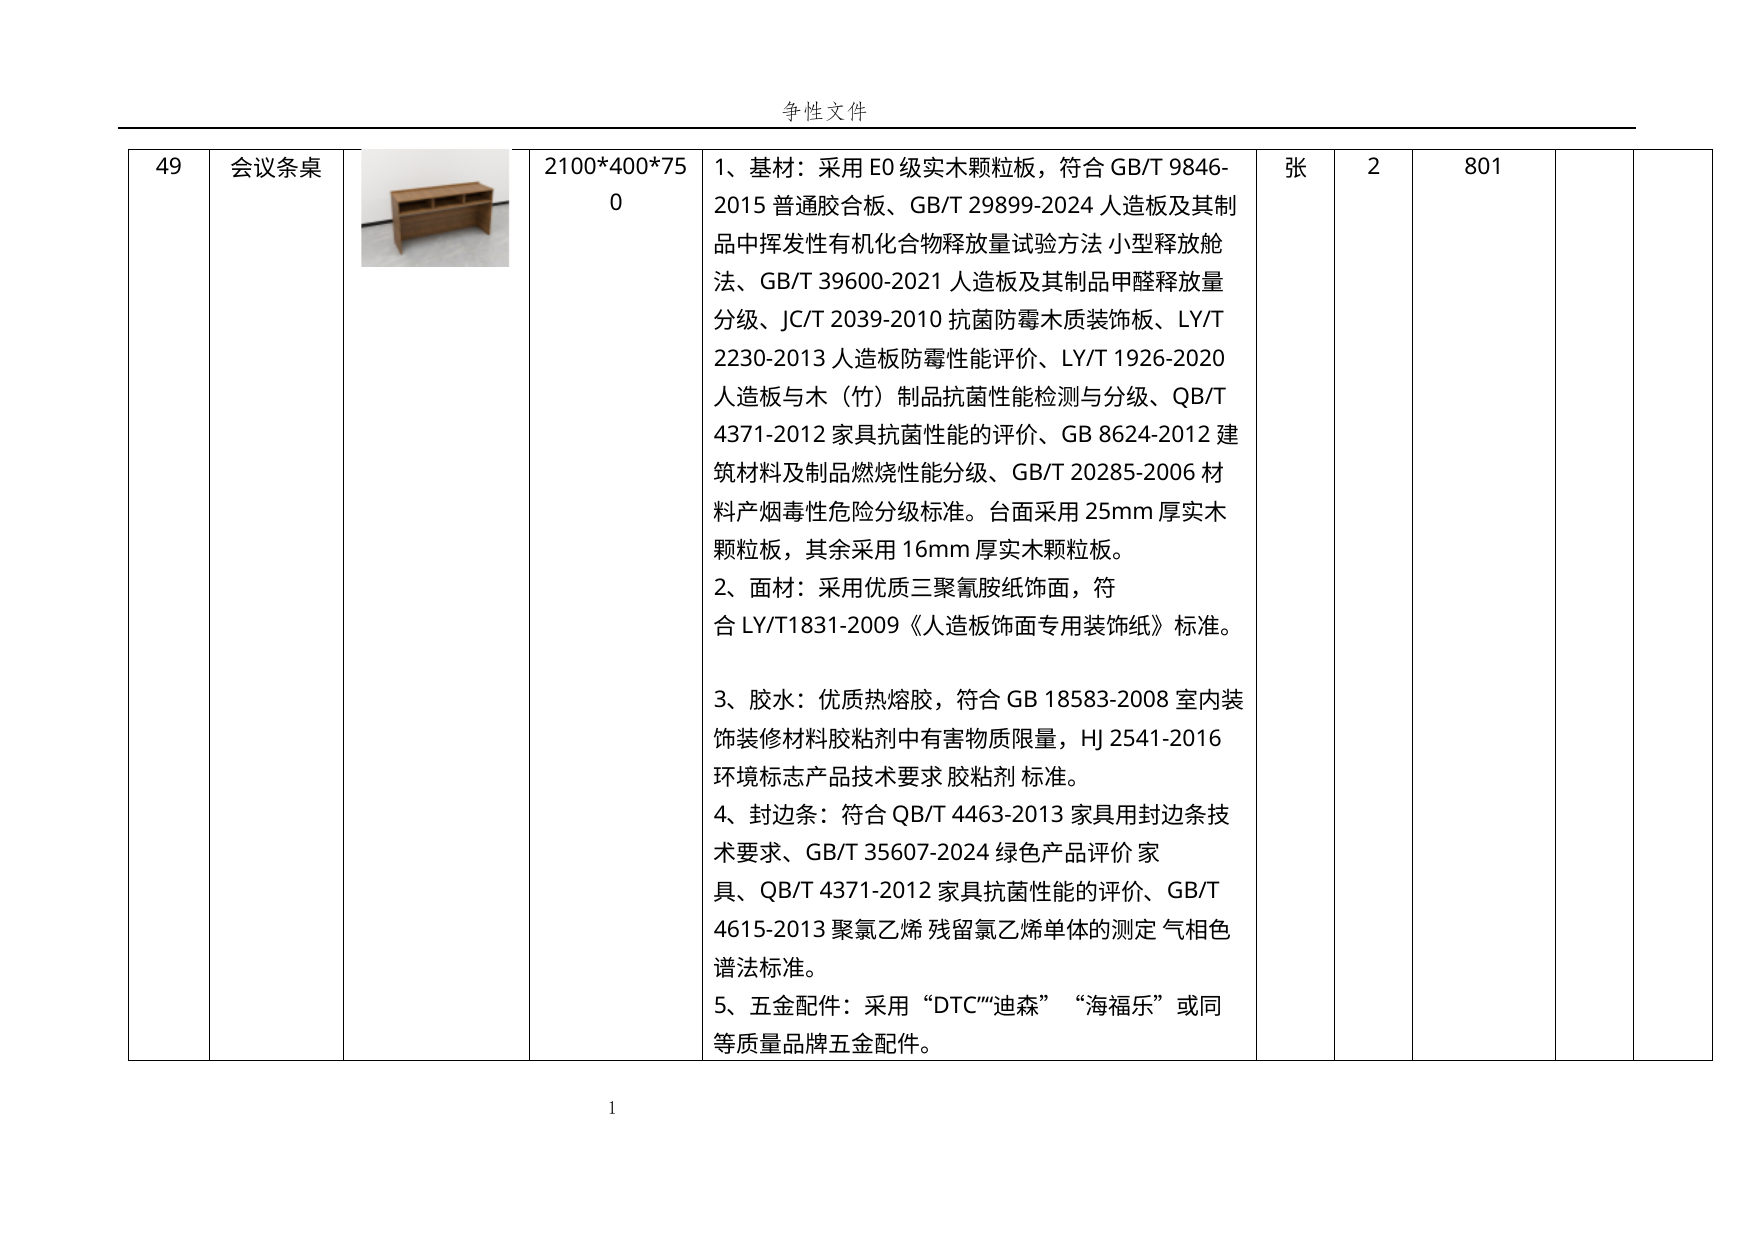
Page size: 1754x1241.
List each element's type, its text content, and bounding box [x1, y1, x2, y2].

table_cell 2100*400*750 [530, 150, 702, 1059]
table_cell [1634, 150, 1712, 1059]
table_cell 49 [129, 150, 209, 1059]
table_cell 801 [1413, 150, 1555, 1059]
picture [361, 149, 512, 267]
table_cell 张 [1257, 150, 1334, 1059]
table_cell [703, 150, 1256, 1059]
table_cell 2 [1335, 150, 1412, 1059]
table_cell 会议条桌 [210, 150, 343, 1059]
table_cell [344, 150, 529, 1059]
